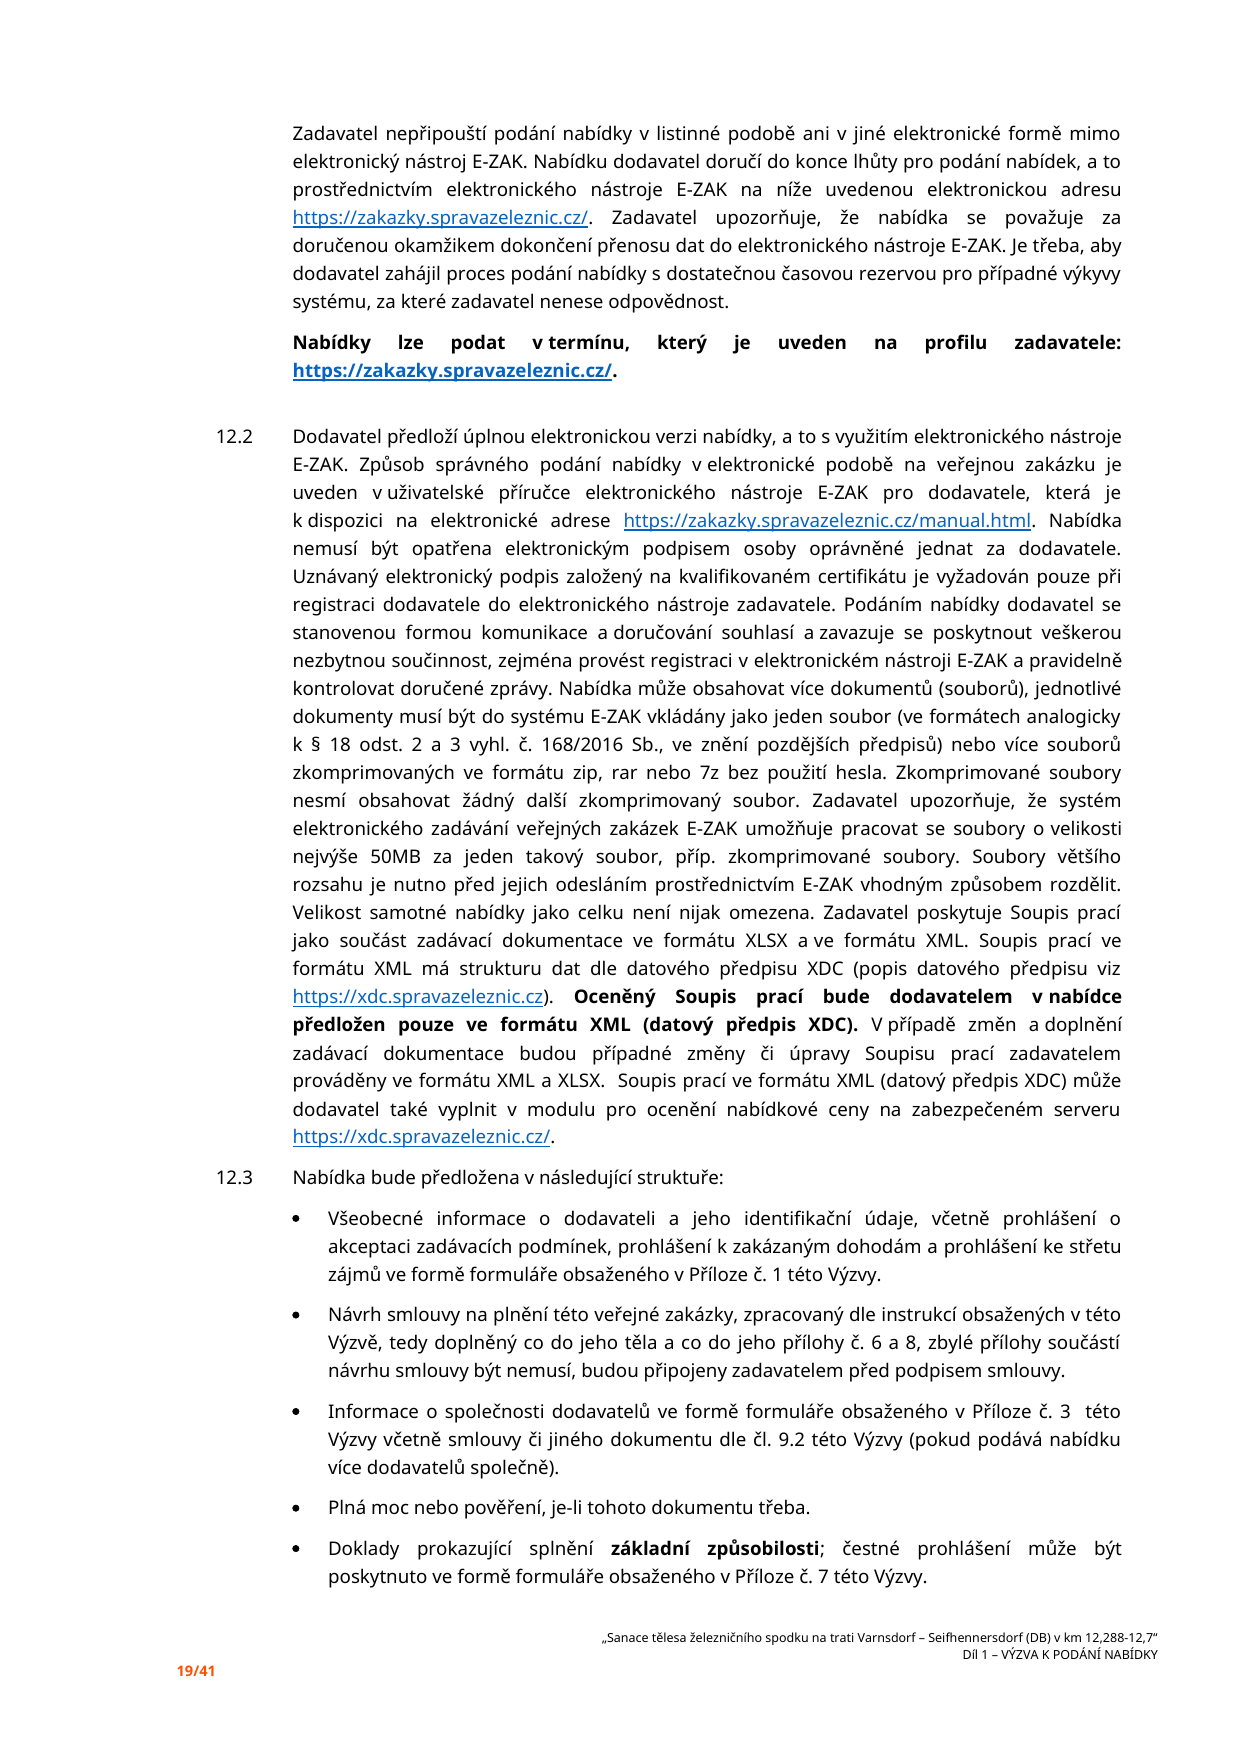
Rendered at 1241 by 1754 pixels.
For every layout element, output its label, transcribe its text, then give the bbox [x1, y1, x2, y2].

text Nabídky lze podat v termínu, který je uveden na profilu zadavatele: https://zakazky.spravazeleznic.cz/. [292, 329, 1122, 383]
text Návrh smlouvy na plnění této veřejné zakázky, zpracovaný dle instrukcí obsažených v této Výzvě, tedy doplněný co do jeho těla a co do jeho přílohy č. 6 a 8, zbylé přílohy součástí návrhu smlouvy být nemusí, budou připojeny zadavatelem před podpisem smlouvy. [292, 1301, 1122, 1383]
text Informace o společnosti dodavatelů ve formě formuláře obsaženého v Příloze č. 3 této Výzvy včetně smlouvy či jiného dokumentu dle čl. 9.2 této Výzvy (pokud podává nabídku více dodavatelů společně). [292, 1398, 1122, 1479]
text Nabídka bude předložena v následující struktuře: [216, 1164, 1122, 1190]
text Doklady prokazující splnění základní způsobilosti; čestné prohlášení může být poskytnuto ve formě formuláře obsaženého v Příloze č. 7 této Výzvy. [292, 1535, 1122, 1589]
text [216, 121, 1122, 314]
text Všeobecné informace o dodavateli a jeho identifikační údaje, včetně prohlášení o akceptaci zadávacích podmínek, prohlášení k zakázaným dohodám a prohlášení ke střetu zájmů ve formě formuláře obsaženého v Příloze č. 1 této Výzvy. [292, 1205, 1122, 1286]
text Dodavatel předloží úplnou elektronickou verzi nabídky, a to s využitím elektronického nástroje E-ZAK. Způsob správného podání nabídky v elektronické podobě na veřejnou zakázku je uveden v uživatelské příručce elektronického nástroje E-ZAK pro dodavatele, která je k dispozici na elektronické adrese https://zakazky.spravazeleznic.cz/manual.html. Nabídka nemusí být opatřena elektronickým podpisem osoby oprávněné jednat za dodavatele. Uznávaný elektronický podpis založený na kvalifikovaném certifikátu je vyžadován pouze při registraci dodavatele do elektronického nástroje zadavatele. Podáním nabídky dodavatel se stanovenou formou komunikace a doručování souhlasí a zavazuje se poskytnout veškerou nezbytnou součinnost, zejména provést registraci v elektronickém nástroji E-ZAK a pravidelně kontrolovat doručené zprávy. Nabídka může obsahovat více dokumentů (souborů), jednotlivé dokumenty musí být do systému E-ZAK vkládány jako jeden soubor (ve formátech analogicky k § 18 odst. 2 a 3 vyhl. č. 168/2016 Sb., ve znění pozdějších předpisů) nebo více souborů zkomprimovaných ve formátu zip, rar nebo 7z bez použití hesla. Zkomprimované soubory nesmí obsahovat žádný další zkomprimovaný soubor. Zadavatel upozorňuje, že systém elektronického zadávání veřejných zakázek E-ZAK umožňuje pracovat se soubory o velikosti nejvýše 50MB za jeden takový soubor, příp. zkomprimované soubory. Soubory většího rozsahu je nutno před jejich odesláním prostřednictvím E-ZAK vhodným způsobem rozdělit. Velikost samotné nabídky jako celku není nijak omezena. Zadavatel poskytuje Soupis prací jako součást zadávací dokumentace ve formátu XLSX a ve formátu XML. Soupis prací ve formátu XML má strukturu dat dle datového předpisu XDC (popis datového předpisu viz https://xdc.spravazeleznic.cz). Oceněný Soupis prací bude dodavatelem v nabídce předložen pouze ve formátu XML (datový předpis XDC). V případě změn a doplnění zadávací dokumentace budou případné změny či úpravy Soupisu prací zadavatelem prováděny ve formátu XML a XLSX. Soupis prací ve formátu XML (datový předpis XDC) může dodavatel také vyplnit v modulu pro ocenění nabídkové ceny na zabezpečeném serveru https://xdc.spravazeleznic.cz/. [216, 423, 1122, 1149]
text Plná moc nebo pověření, je-li tohoto dokumentu třeba. [292, 1494, 1122, 1520]
